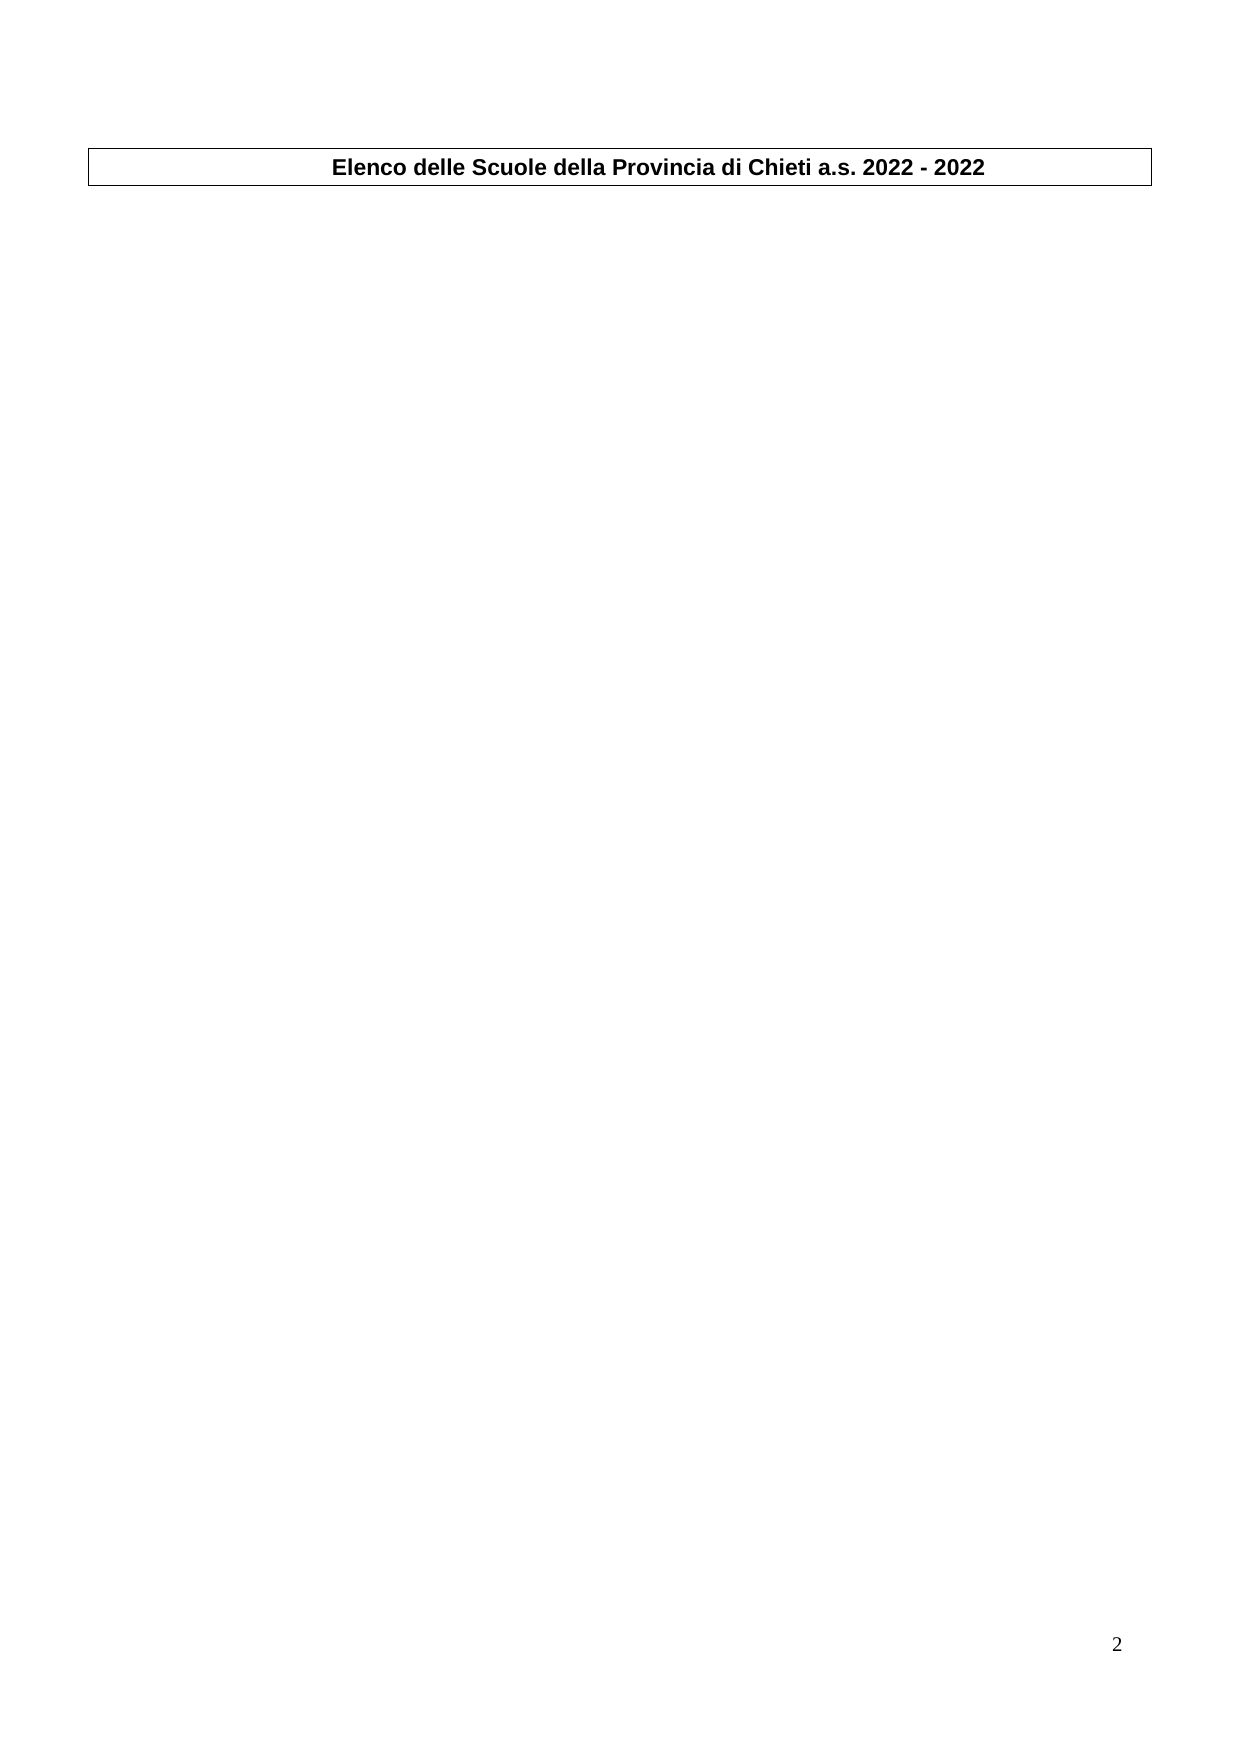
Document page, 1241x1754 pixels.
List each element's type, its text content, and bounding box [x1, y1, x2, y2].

table_header Elenco delle Scuole della Provincia di Chieti a.s. 2022 - 2022 [89, 149, 1151, 185]
